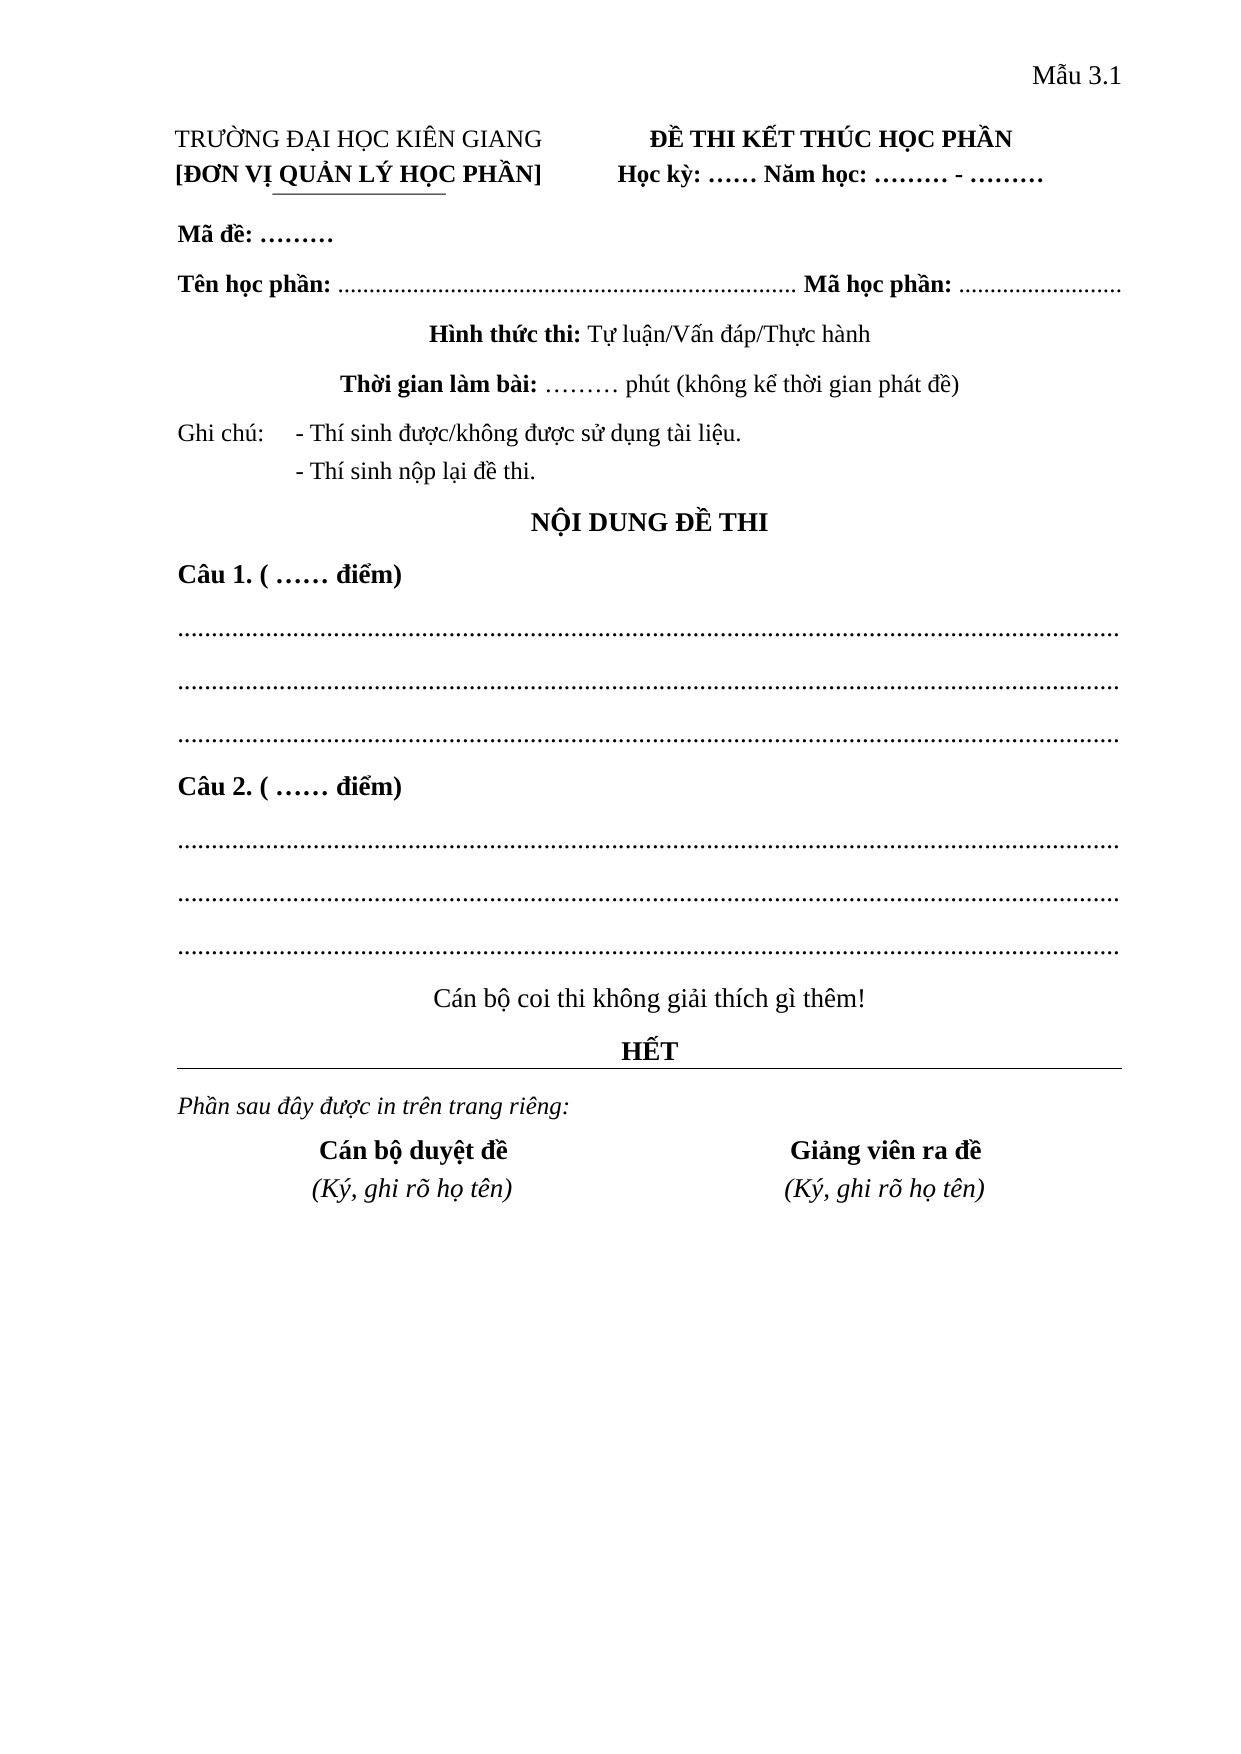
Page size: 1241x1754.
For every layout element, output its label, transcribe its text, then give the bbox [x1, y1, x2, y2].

text Cán bộ coi thi không giải thích gì thêm! [177, 982, 1122, 1013]
text NỘI DUNG ĐỀ THI [177, 506, 1122, 537]
text Thời gian làm bài: ……… phút (không kể thời gian phát đề) [177, 369, 1122, 397]
text Câu 2. ( …… điểm) [177, 770, 1122, 801]
table_cell Học kỳ: …… Năm học: ……… - ……… [555, 153, 1107, 194]
table_header Giảng viên ra đề [649, 1128, 1122, 1166]
text Hình thức thi: Tự luận/Vấn đáp/Thực hành [177, 319, 1122, 348]
text Câu 1. ( …… điểm) [177, 558, 1122, 590]
table_cell (Ký, ghi rõ họ tên) [649, 1166, 1122, 1209]
table_header Cán bộ duyệt đề [177, 1128, 649, 1166]
table_header ĐỀ THI KẾT THÚC HỌC PHẦN [555, 118, 1107, 153]
text Ghi chú: - Thí sinh được/không được sử dụng tài liệu. [177, 418, 1122, 447]
text Phần sau đây được in trên trang riêng: [177, 1091, 1122, 1119]
text Tên học phần: Mã học phần: [177, 269, 1122, 298]
table_cell [ĐƠN VỊ QUẢN LÝ HỌC PHẦN] [162, 153, 555, 194]
table_cell (Ký, ghi rõ họ tên) [177, 1166, 649, 1209]
text HẾT [177, 1035, 1122, 1068]
text Mã đề: ……… [177, 219, 1122, 248]
table_header TRƯỜNG ĐẠI HỌC KIÊN GIANG [162, 118, 555, 153]
text - Thí sinh nộp lại đề thi. [177, 456, 1122, 484]
